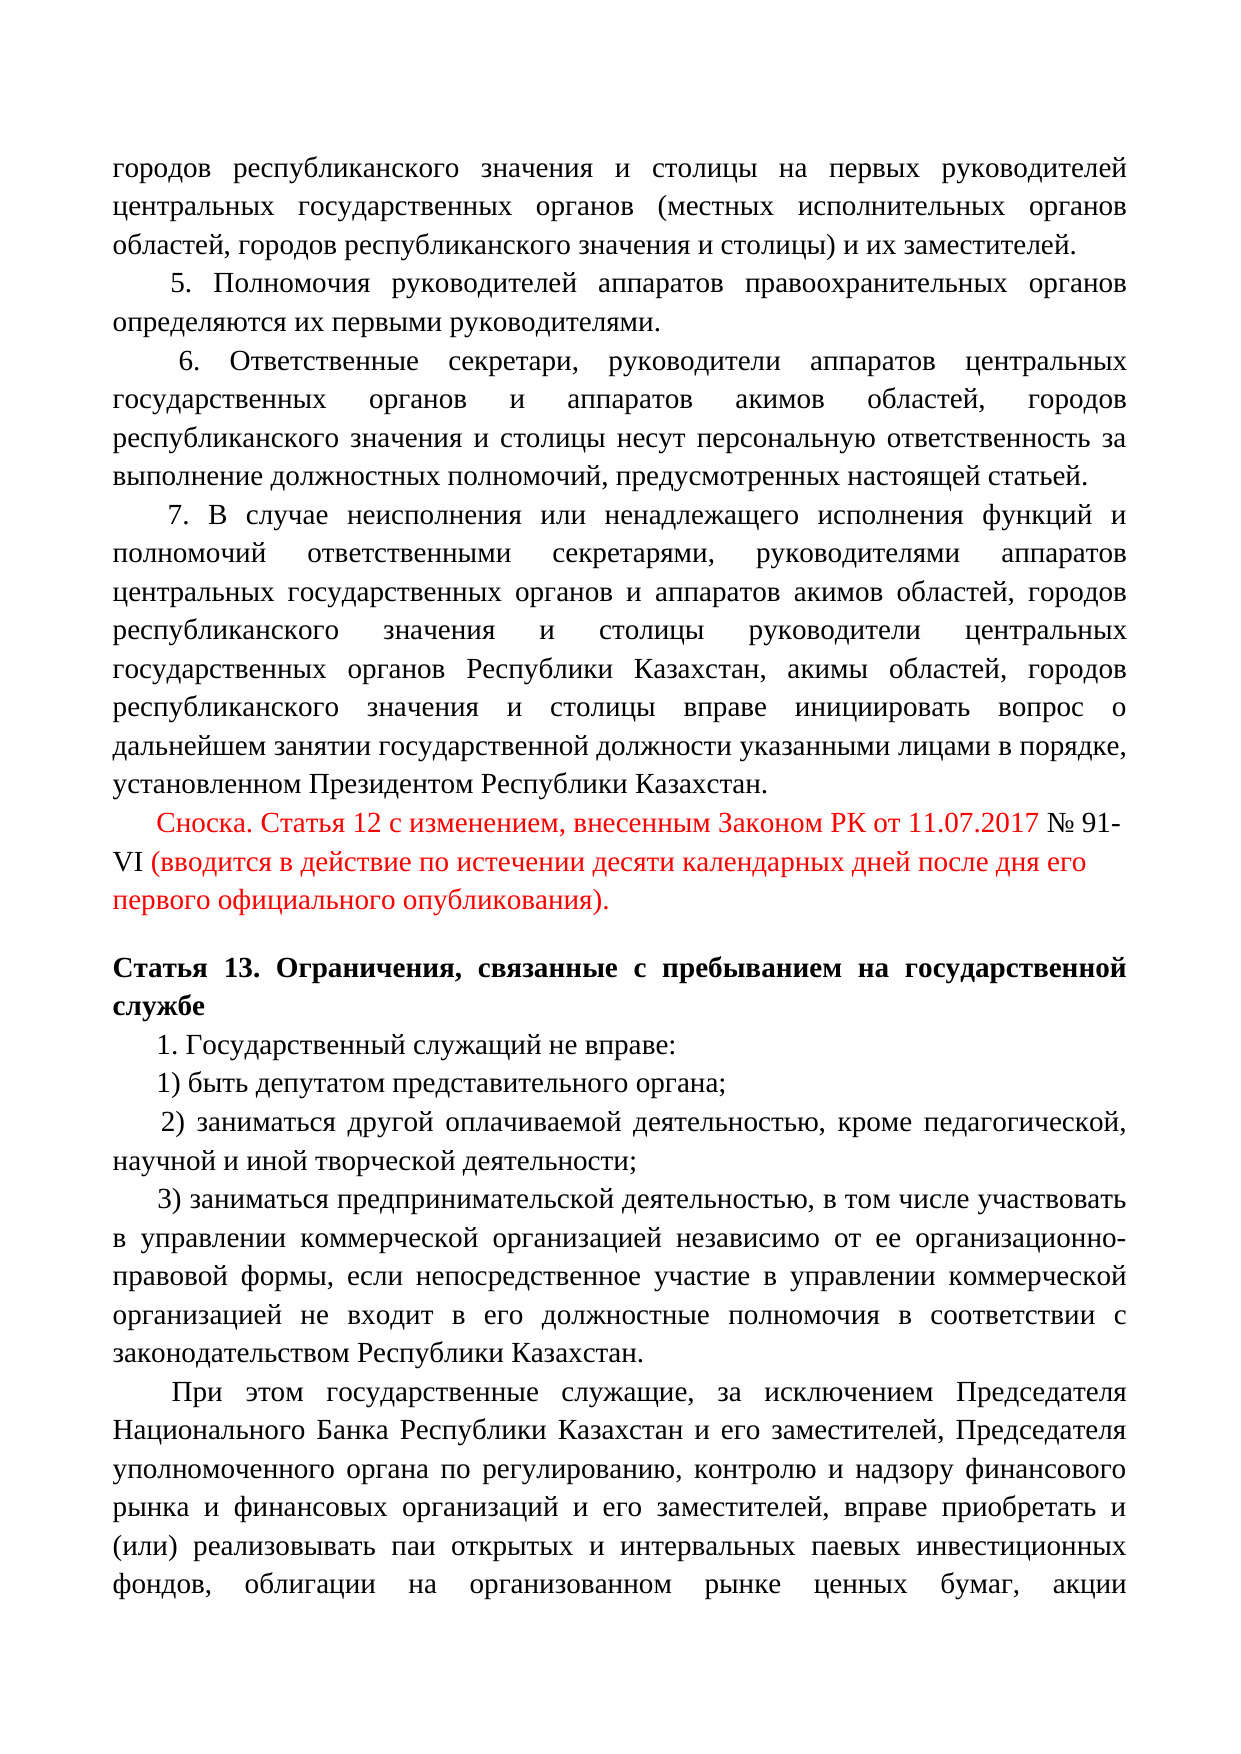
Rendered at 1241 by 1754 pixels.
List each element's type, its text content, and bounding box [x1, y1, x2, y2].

text Сноска. Статья 12 с изменением, внесенным Законом РК от 11.07.2017 № 91-VI (вводится в действие по истечении десяти календарных дней после дня его первого официального опубликования). [112, 805, 1128, 946]
text Статья 13. Ограничения, связанные с пребыванием на государственной службе [112, 950, 1128, 1022]
text 7. В случае неисполнения или ненадлежащего исполнения функций и полномочий ответственными секретарями, руководителями аппаратов центральных государственных органов и аппаратов акимов областей, городов республиканского значения и столицы руководители центральных государственных органов Республики Казахстан, акимы областей, городов республиканского значения и столицы вправе инициировать вопрос о дальнейшем занятии государственной должности указанными лицами в порядке, установленном Президентом Республики Казахстан. [112, 497, 1128, 800]
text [112, 150, 1128, 261]
text 3) заниматься предпринимательской деятельностью, в том числе участвовать в управлении коммерческой организацией независимо от ее организационно-правовой формы, если непосредственное участие в управлении коммерческой организацией не входит в его должностные полномочия в соответствии с законодательством Республики Казахстан. [112, 1181, 1128, 1369]
text 6. Ответственные секретари, руководители аппаратов центральных государственных органов и аппаратов акимов областей, городов республиканского значения и столицы несут персональную ответственность за выполнение должностных полномочий, предусмотренных настоящей статьей. [112, 343, 1128, 492]
text 1) быть депутатом представительного органа; [112, 1066, 1128, 1099]
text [112, 1374, 1128, 1600]
text 5. Полномочия руководителей аппаратов правоохранительных органов определяются их первыми руководителями. [112, 266, 1128, 338]
text 1. Государственный служащий не вправе: [112, 1027, 1128, 1061]
text 2) заниматься другой оплачиваемой деятельностью, кроме педагогической, научной и иной творческой деятельности; [112, 1104, 1128, 1176]
